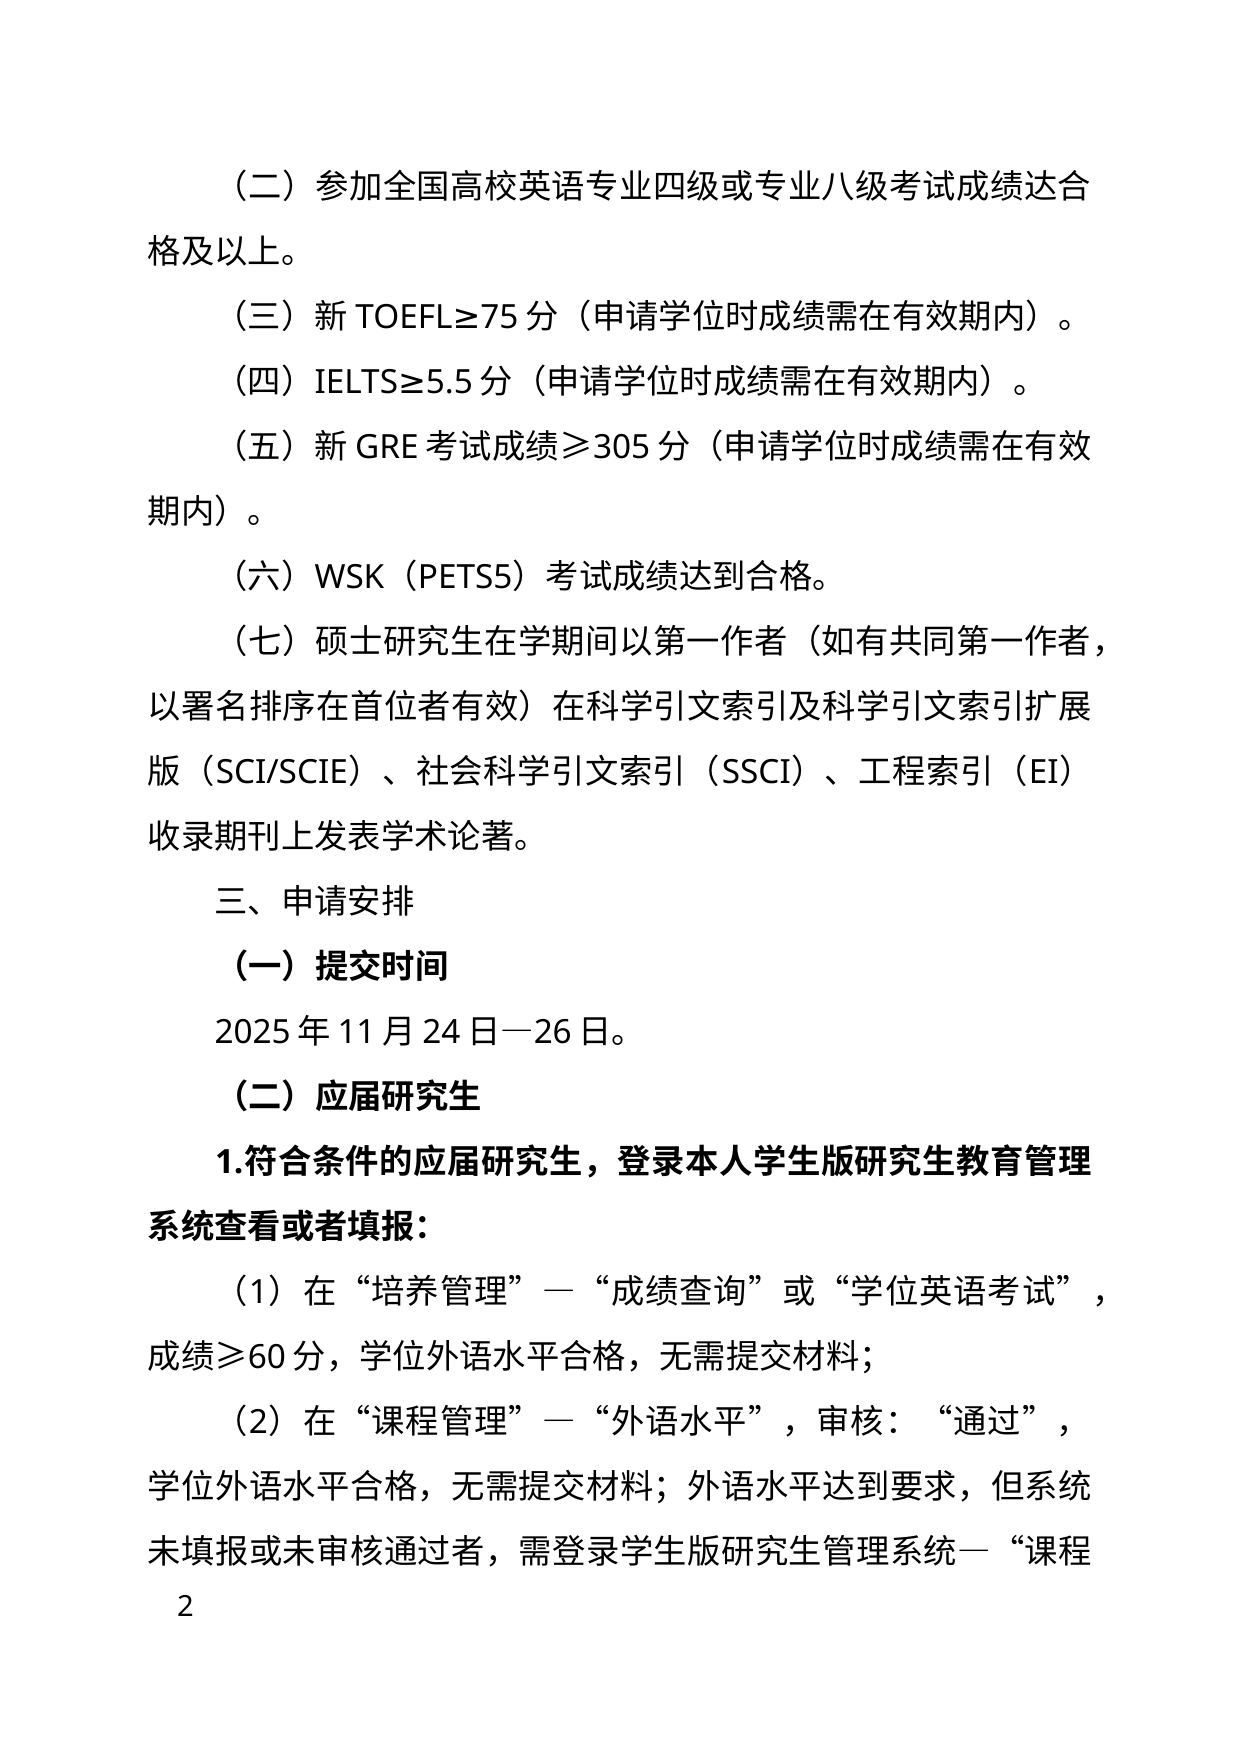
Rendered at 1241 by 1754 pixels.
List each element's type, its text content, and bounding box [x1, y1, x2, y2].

text 2025年11月24日—26日。 [148, 997, 1092, 1062]
text 三、申请安排 [148, 867, 1092, 932]
text （一）提交时间 [148, 932, 1092, 997]
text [148, 1387, 1092, 1582]
text （五）新GRE考试成绩≥305分（申请学位时成绩需在有效期内）。 [148, 412, 1092, 542]
text 1.符合条件的应届研究生，登录本人学生版研究生教育管理系统查看或者填报： [148, 1127, 1092, 1257]
text （六）WSK（PETS5）考试成绩达到合格。 [148, 542, 1092, 607]
text （三）新 TOEFL≥75分（申请学位时成绩需在有效期内）。 [148, 282, 1092, 347]
text （七）硕士研究生在学期间以第一作者（如有共同第一作者，以署名排序在首位者有效）在科学引文索引及科学引文索引扩展版（SCI/SCIE）、社会科学引文索引（SSCI）、工程索引（EI）收录期刊上发表学术论著。 [148, 607, 1092, 867]
text （1）在“培养管理”—“成绩查询”或“学位英语考试”，成绩≥60分，学位外语水平合格，无需提交材料； [148, 1257, 1092, 1387]
text （二）参加全国高校英语专业四级或专业八级考试成绩达合格及以上。 [148, 152, 1092, 282]
text （四）IELTS≥5.5分（申请学位时成绩需在有效期内）。 [148, 347, 1092, 412]
text （二）应届研究生 [148, 1062, 1092, 1127]
